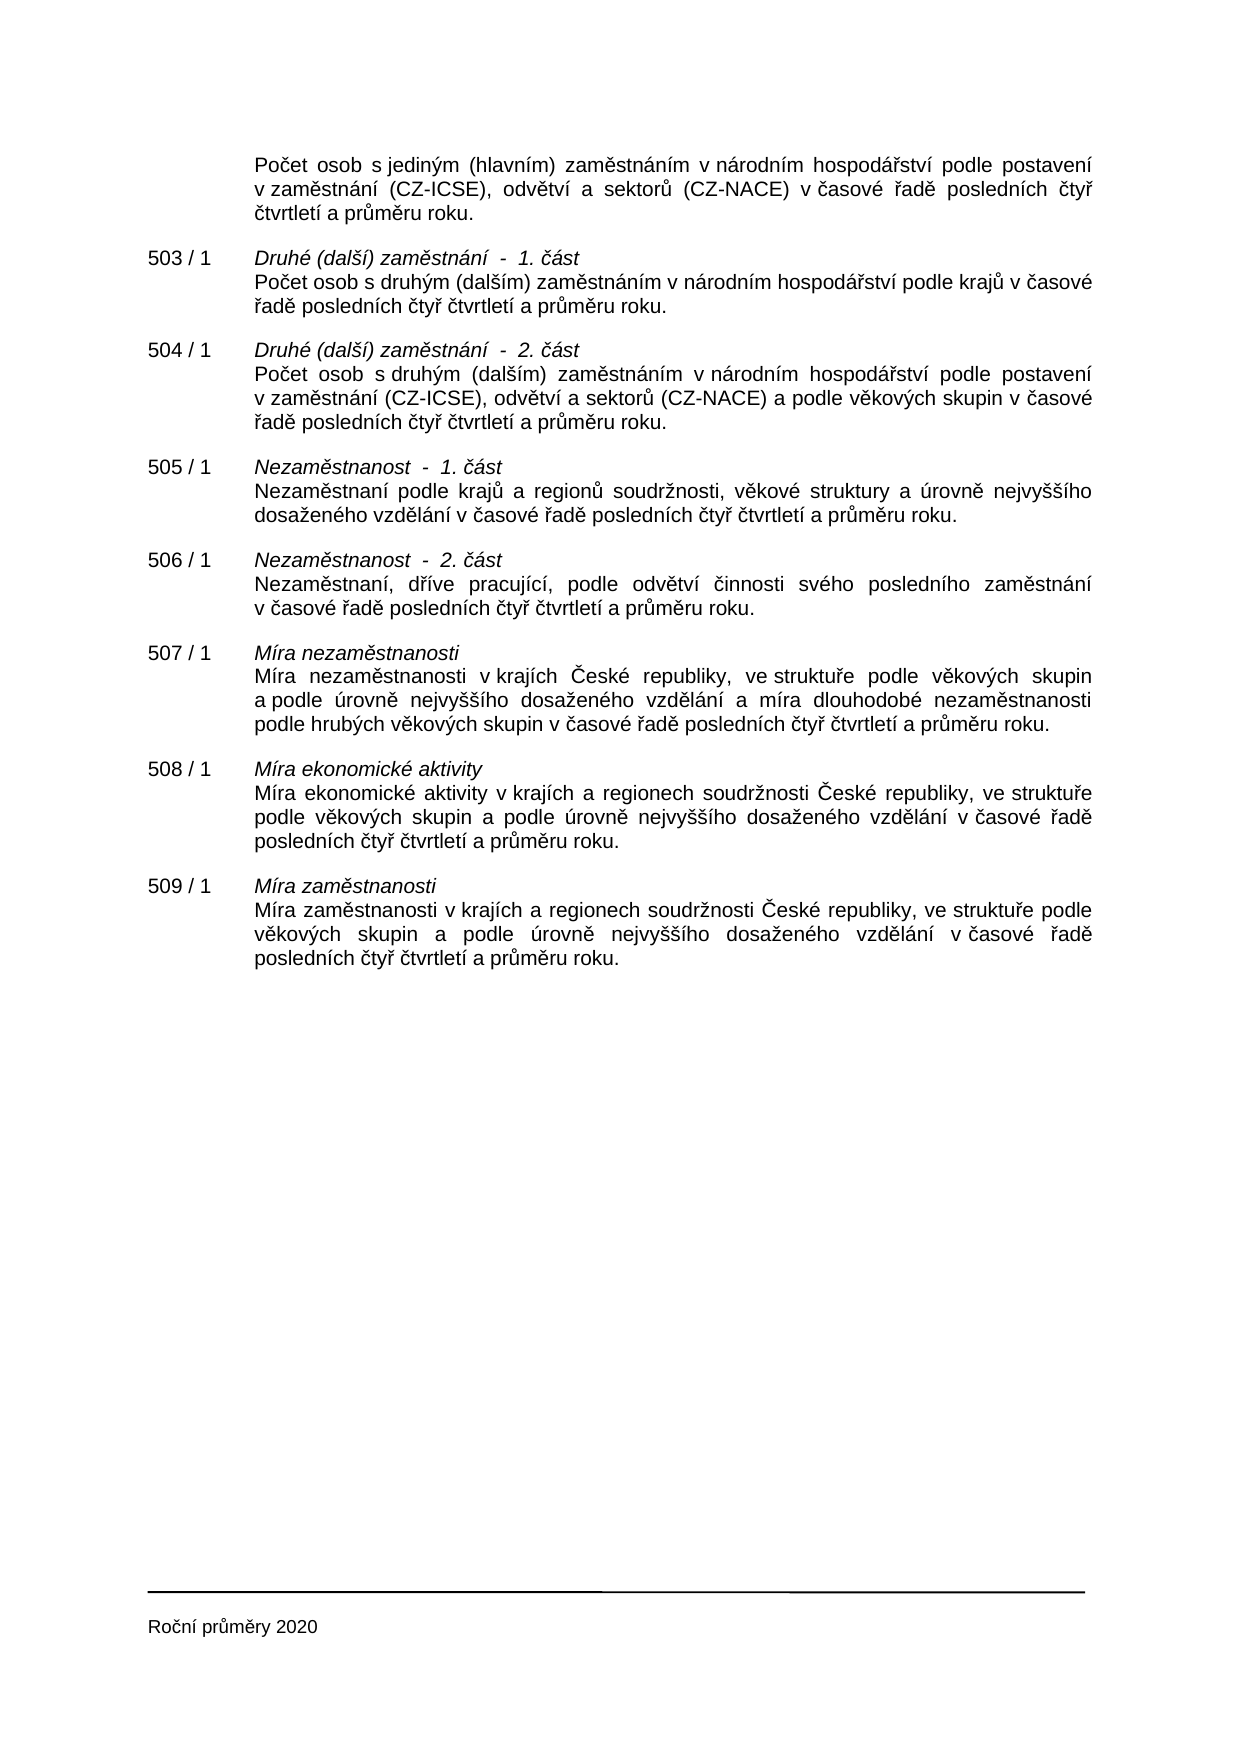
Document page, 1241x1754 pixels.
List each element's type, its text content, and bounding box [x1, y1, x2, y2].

text Nezaměstnaní, dříve pracující, podle odvětví činnosti svého posledního zaměstnání v časové řadě posledních čtyř čtvrtletí a průměru roku. [254, 572, 1092, 619]
text Počet osob s druhým (dalším) zaměstnáním v národním hospodářství podle postavení v zaměstnání (CZ-ICSE), odvětví a sektorů (CZ-NACE) a podle věkových skupin v časové řadě posledních čtyř čtvrtletí a průměru roku. [254, 362, 1092, 434]
text 508 / 1 Míra ekonomické aktivity [148, 757, 1092, 781]
text 509 / 1 Míra zaměstnanosti [148, 874, 1092, 898]
text Míra ekonomické aktivity v krajích a regionech soudržnosti České republiky, ve struktuře podle věkových skupin a podle úrovně nejvyššího dosaženého vzdělání v časové řadě posledních čtyř čtvrtletí a průměru roku. [254, 781, 1092, 853]
text 503 / 1 Druhé (další) zaměstnání - 1. část [148, 246, 1092, 269]
text 507 / 1 Míra nezaměstnanosti [148, 640, 1092, 664]
text 506 / 1 Nezaměstnanost - 2. část [148, 548, 1092, 572]
text Míra nezaměstnanosti v krajích České republiky, ve struktuře podle věkových skupin a podle úrovně nejvyššího dosaženého vzdělání a míra dlouhodobé nezaměstnanosti podle hrubých věkových skupin v časové řadě posledních čtyř čtvrtletí a průměru roku. [254, 664, 1092, 736]
text Míra zaměstnanosti v krajích a regionech soudržnosti České republiky, ve struktuře podle věkových skupin a podle úrovně nejvyššího dosaženého vzdělání v časové řadě posledních čtyř čtvrtletí a průměru roku. [254, 898, 1092, 969]
text Počet osob s jediným (hlavním) zaměstnáním v národním hospodářství podle postavení v zaměstnání (CZ-ICSE), odvětví a sektorů (CZ-NACE) v časové řadě posledních čtyř čtvrtletí a průměru roku. [254, 153, 1092, 225]
text Nezaměstnaní podle krajů a regionů soudržnosti, věkové struktury a úrovně nejvyššího dosaženého vzdělání v časové řadě posledních čtyř čtvrtletí a průměru roku. [254, 479, 1092, 527]
text 504 / 1 Druhé (další) zaměstnání - 2. část [148, 338, 1092, 362]
text 505 / 1 Nezaměstnanost - 1. část [148, 455, 1092, 479]
text Počet osob s druhým (dalším) zaměstnáním v národním hospodářství podle krajů v časové řadě posledních čtyř čtvrtletí a průměru roku. [254, 269, 1092, 317]
